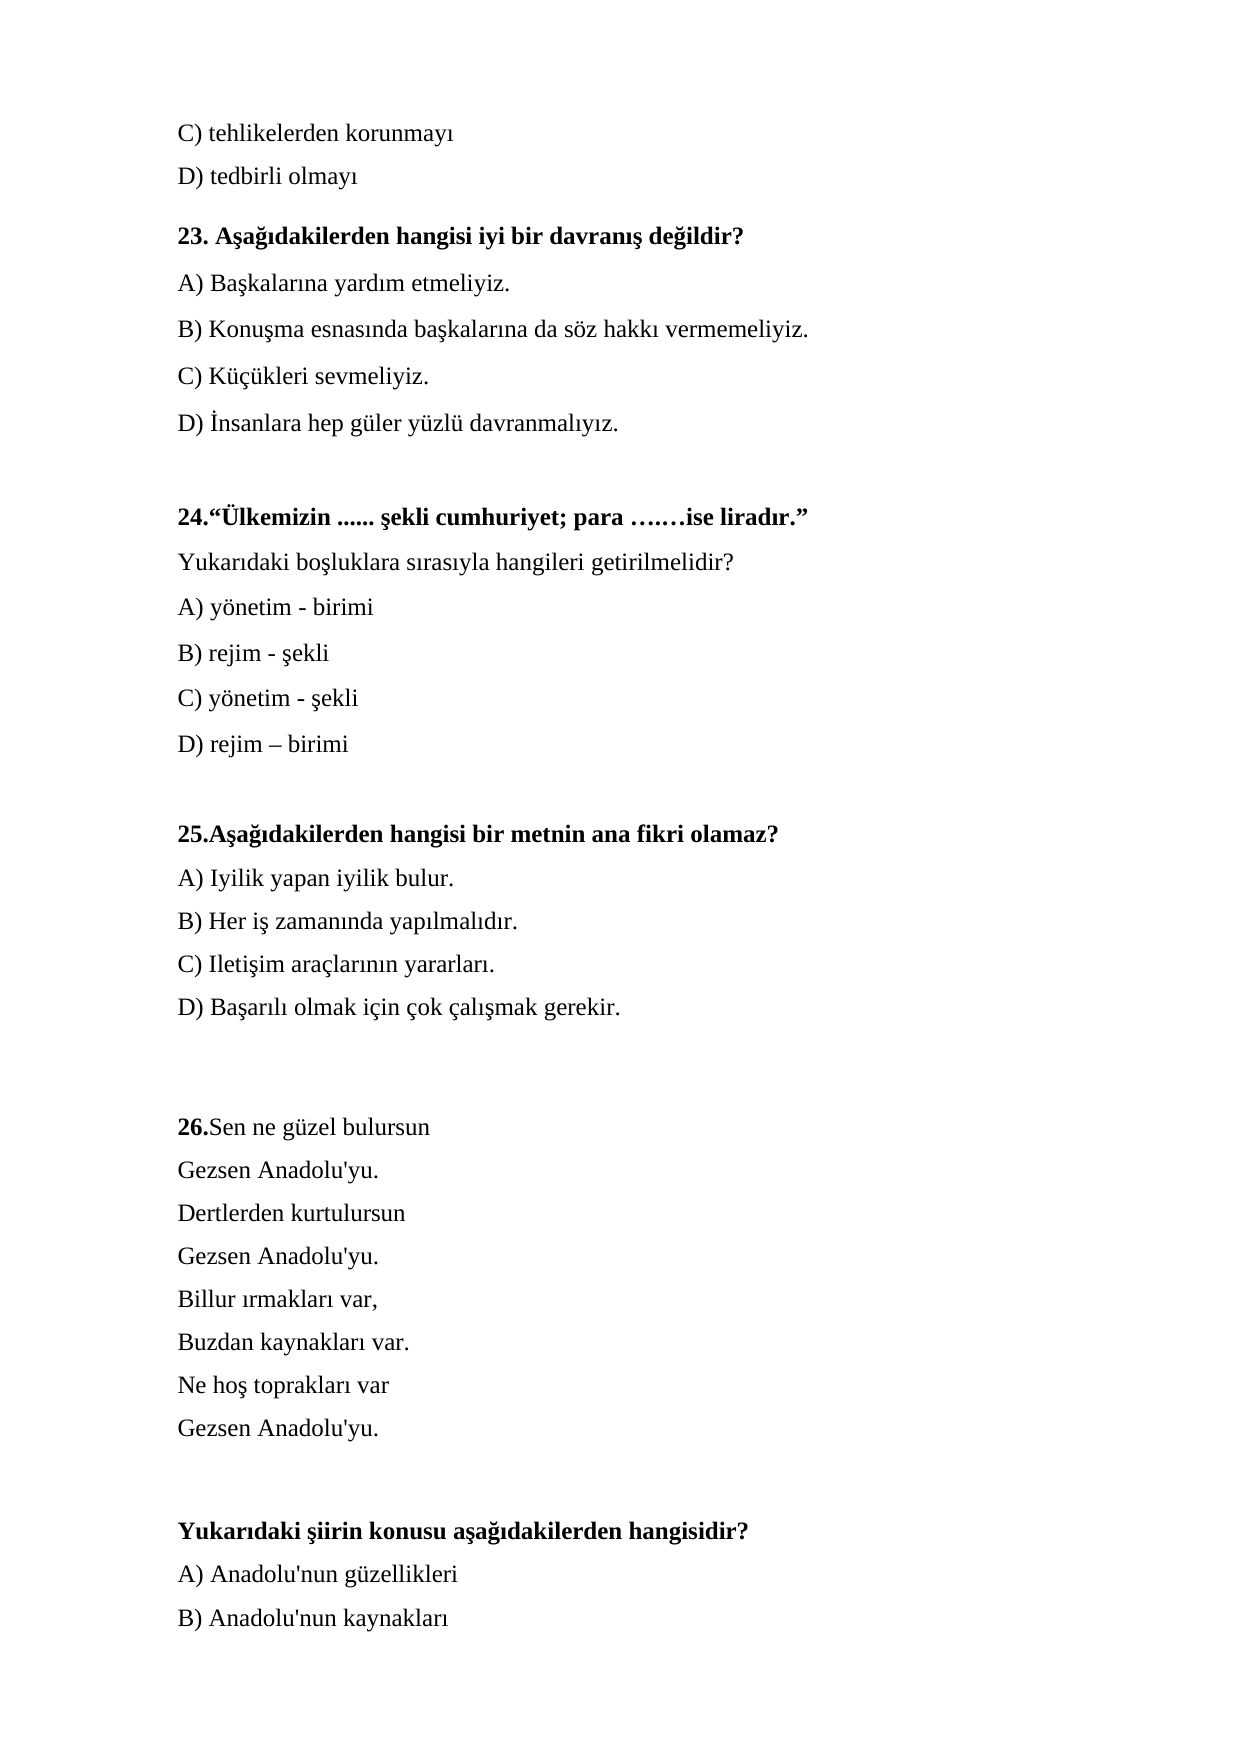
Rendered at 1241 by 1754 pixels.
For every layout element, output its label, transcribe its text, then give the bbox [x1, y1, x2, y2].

text A) Başkalarına yardım etmeliyiz. [177, 268, 1152, 297]
text Yukarıdaki boşluklara sırasıyla hangileri getirilmelidir? [177, 547, 1152, 576]
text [177, 1473, 1152, 1631]
text 26.Sen ne güzel bulursun Gezsen Anadolu'yu. Dertlerden kurtulursun Gezsen Anadolu'yu. Billur ırmakları var, Buzdan kaynakları var. Ne hoş toprakları var Gezsen Anadolu'yu. [177, 1112, 1152, 1442]
text 25.Aşağıdakilerden hangisi bir metnin ana fikri olamaz? A) Iyilik yapan iyilik bulur. B) Her iş zamanında yapılmalıdır. C) Iletişim araçlarının yararları. D) Başarılı olmak için çok çalışmak gerekir. [177, 819, 1152, 1021]
text D) İnsanlara hep güler yüzlü davranmalıyız. [177, 408, 1152, 437]
text 24.“Ülkemizin ...... şekli cumhuriyet; para ….…ise liradır.” [177, 502, 1152, 530]
text D) rejim – birimi [177, 729, 1152, 757]
text 23. Aşağıdakilerden hangisi iyi bir davranış değildir? [177, 221, 1152, 250]
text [177, 118, 1152, 190]
text A) yönetim - birimi [177, 592, 1152, 621]
text B) Konuşma esnasında başkalarına da söz hakkı vermemeliyiz. [177, 314, 1152, 343]
text C) yönetim - şekli [177, 683, 1152, 712]
text B) rejim - şekli [177, 638, 1152, 667]
text C) Küçükleri sevmeliyiz. [177, 361, 1152, 390]
